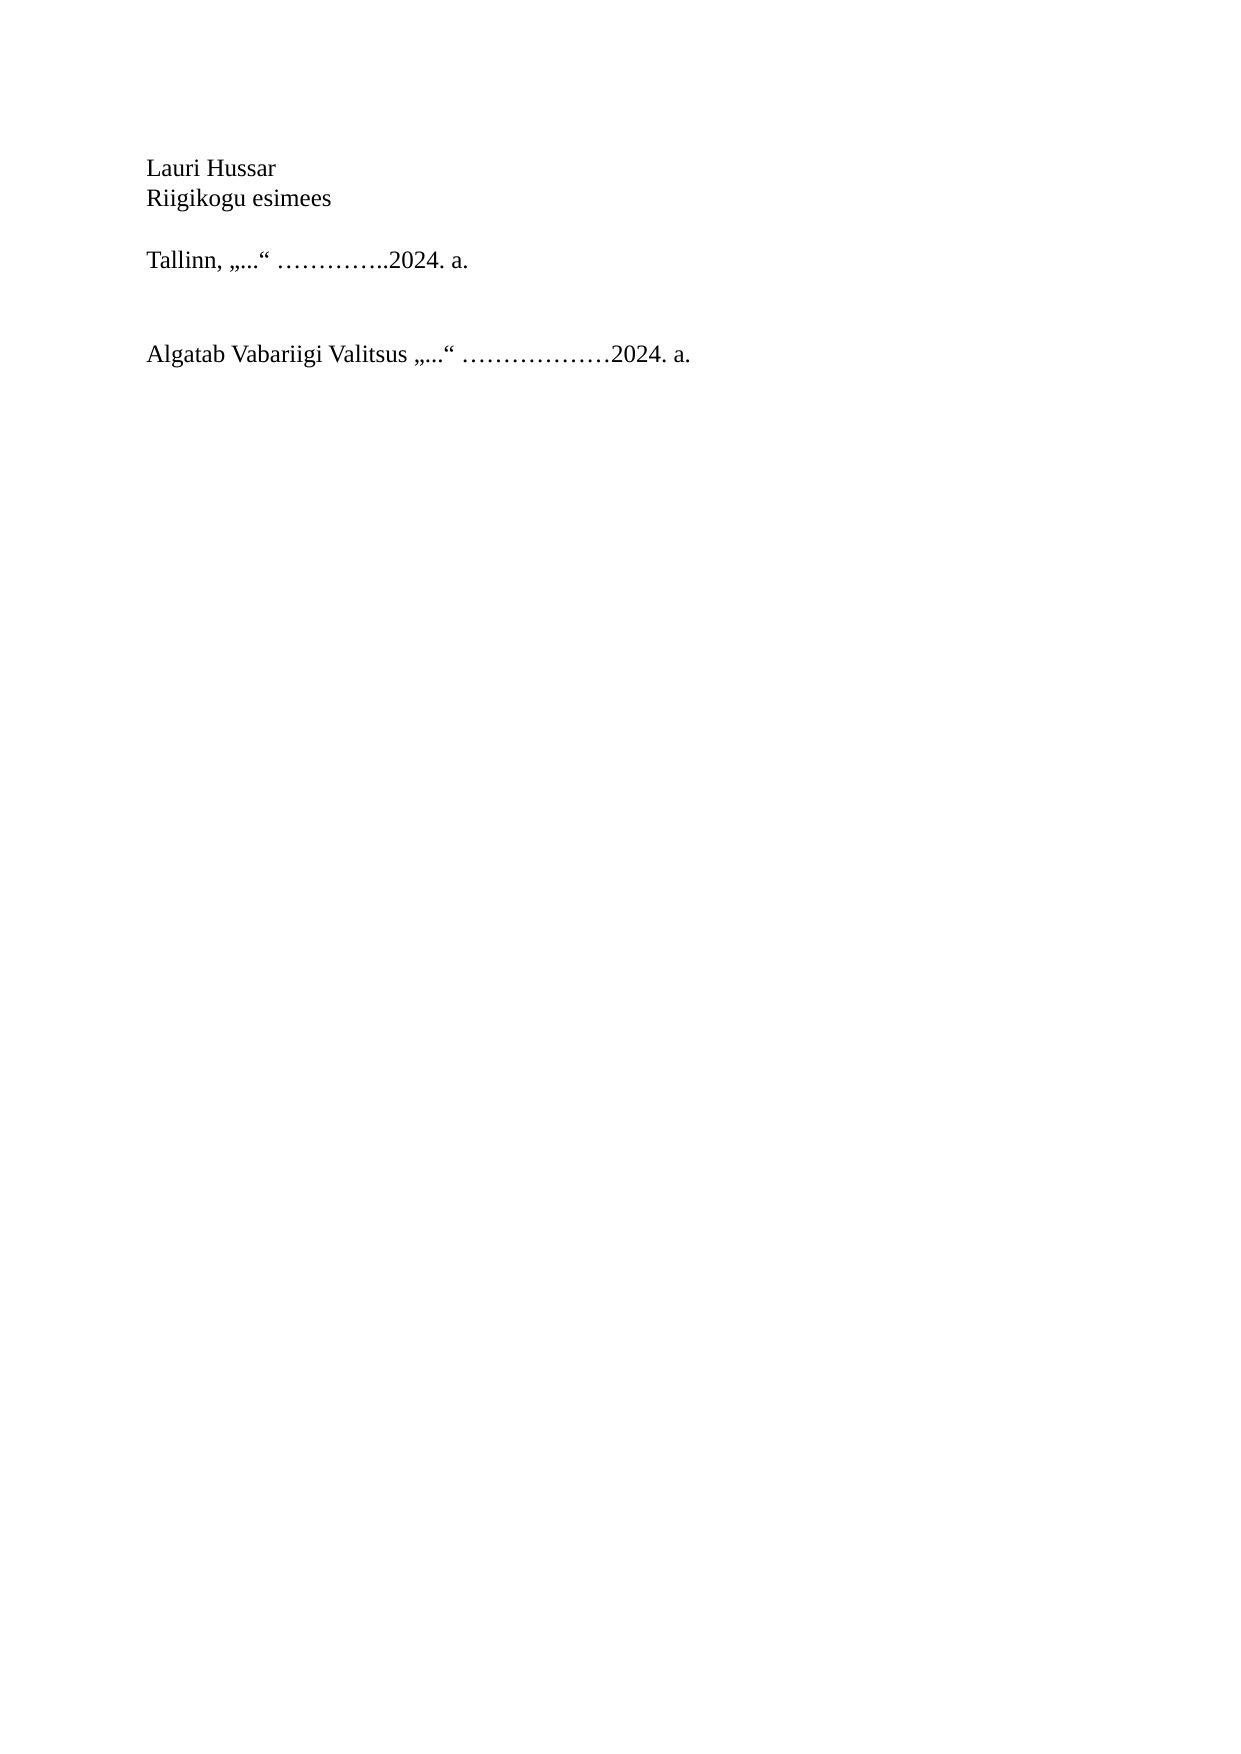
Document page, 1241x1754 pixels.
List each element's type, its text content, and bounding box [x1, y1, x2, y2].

text Lauri Hussar [146, 153, 1093, 182]
text Algatab Vabariigi Valitsus „...“ ………………2024. a. [146, 339, 1093, 368]
text Tallinn, „...“ …………..2024. a. [146, 245, 1093, 273]
text Riigikogu esimees [146, 183, 1093, 212]
